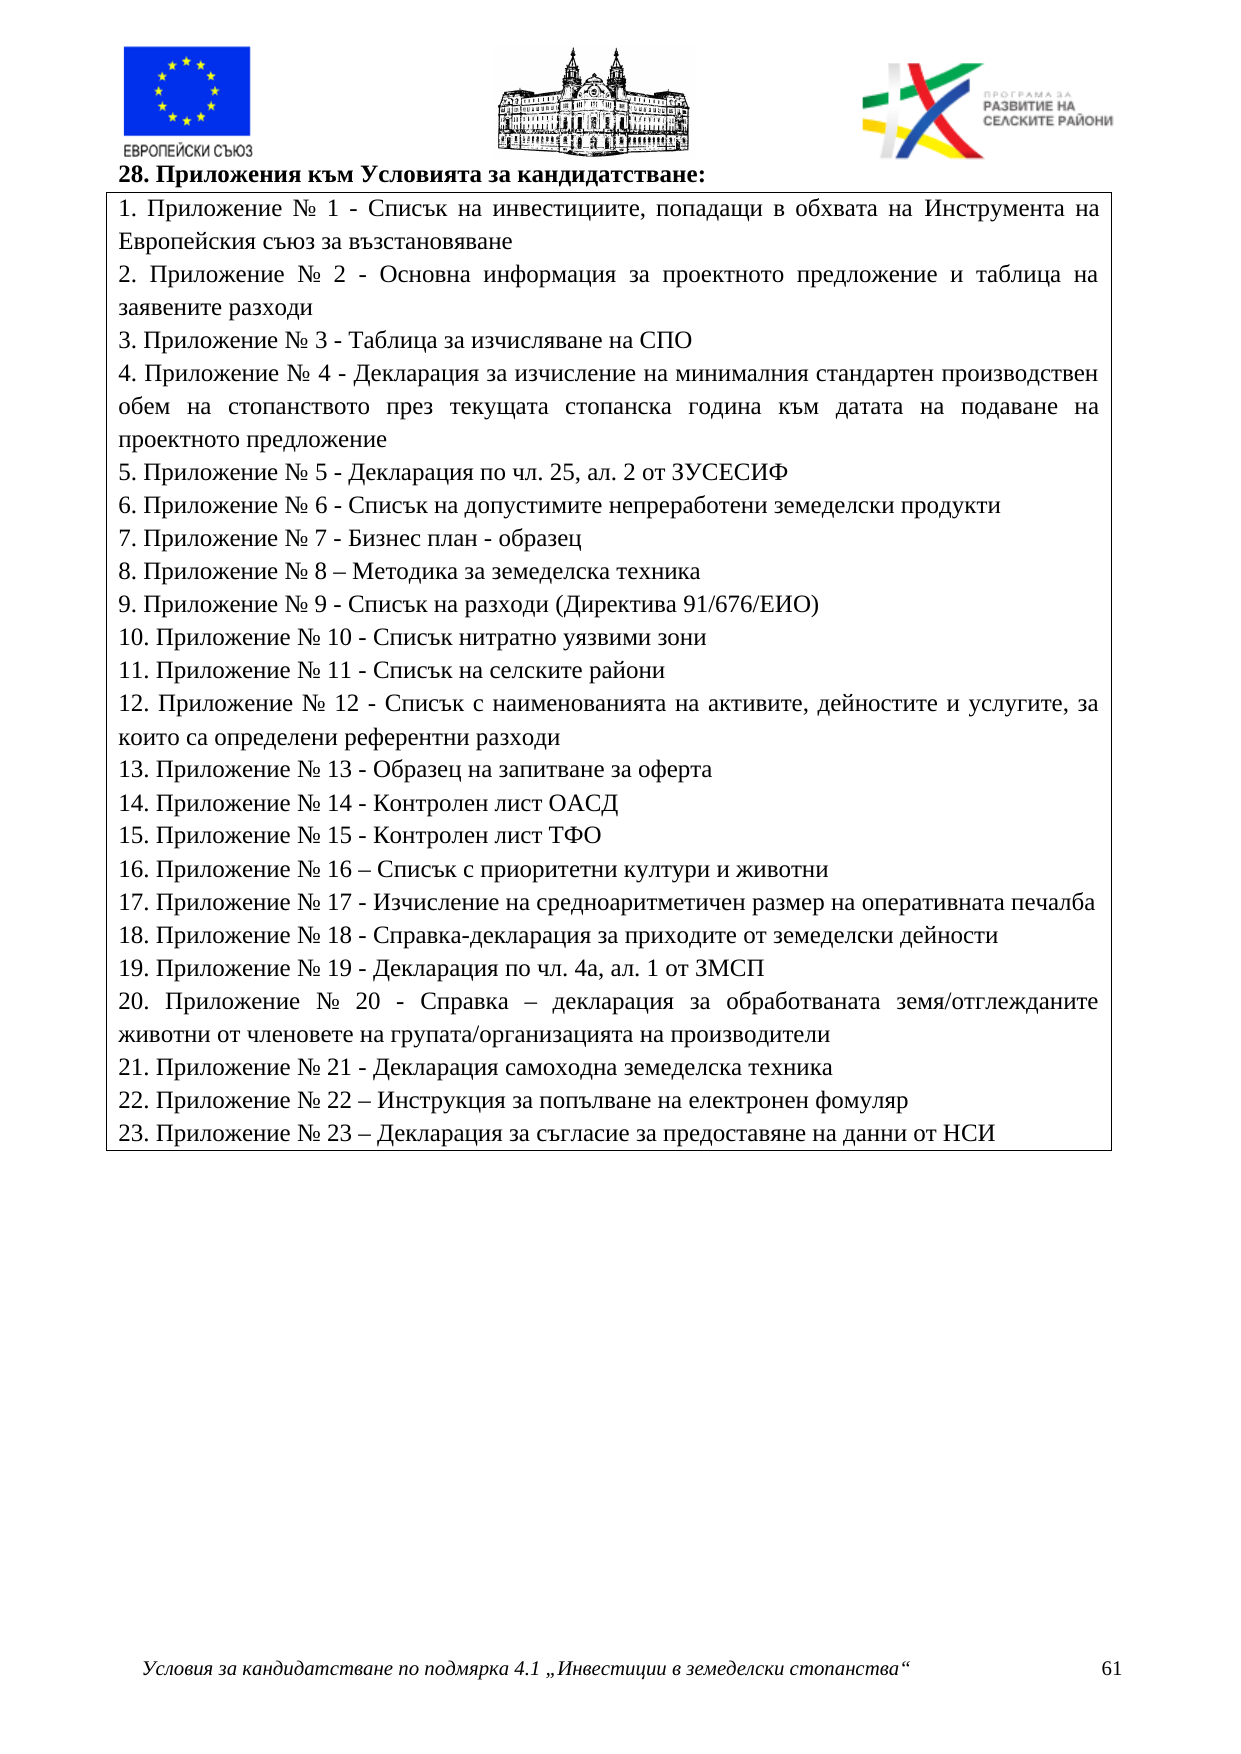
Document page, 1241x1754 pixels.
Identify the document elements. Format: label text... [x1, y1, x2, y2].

subtitle 28. Приложения към Условията за кандидатстване: [118, 159, 1122, 188]
table_header 1. Приложение № 1 - Списък на инвестициите, попадащи в обхвата на Инструмента на Европейския съюз за възстановяване 2. Приложение № 2 - Основна информация за проектното предложение и таблица на заявените разходи 3. Приложение № 3 - Таблица за изчисляване на СПО 4. Приложение № 4 - Декларация за изчисление на минималния стандартен производствен обем на стопанството през текущата стопанска година към датата на подаване на проектното предложение 5. Приложение № 5 - Декларация по чл. 25, ал. 2 от ЗУСЕСИФ 6. Приложение № 6 - Списък на допустимите непреработени земеделски продукти 7. Приложение № 7 - Бизнес план - образец 8. Приложение № 8 – Методика за земеделска техника 9. Приложение № 9 - Списък на разходи (Директива 91/676/ЕИО) 10. Приложение № 10 - Списък нитратно уязвими зони 11. Приложение № 11 - Списък на селските райони 12. Приложение № 12 - Списък с наименованията на активите, дейностите и услугите, за които са определени референтни разходи 13. Приложение № 13 - Образец на запитване за оферта 14. Приложение № 14 - Контролен лист ОАСД 15. Приложение № 15 - Контролен лист TФО 16. Приложение № 16 – Списък с приоритетни култури и животни 17. Приложение № 17 - Изчисление на средноаритметичен размер на оперативната печалба 18. Приложение № 18 - Справка-декларация за приходите от земеделски дейности 19. Приложение № 19 - Декларация по чл. 4а, ал. 1 от ЗМСП 20. Приложение № 20 - Справка – декларация за обработваната земя/отглежданите животни от членовете на групата/организацията на производители 21. Приложение № 21 - Декларация самоходна земеделска техника 22. Приложение № 22 – Инструкция за попълване на електронен фомуляр 23. Приложение № 23 – Декларация за съгласие за предоставяне на данни от НСИ [107, 193, 1111, 1150]
picture [493, 44, 697, 160]
picture [123, 45, 254, 160]
